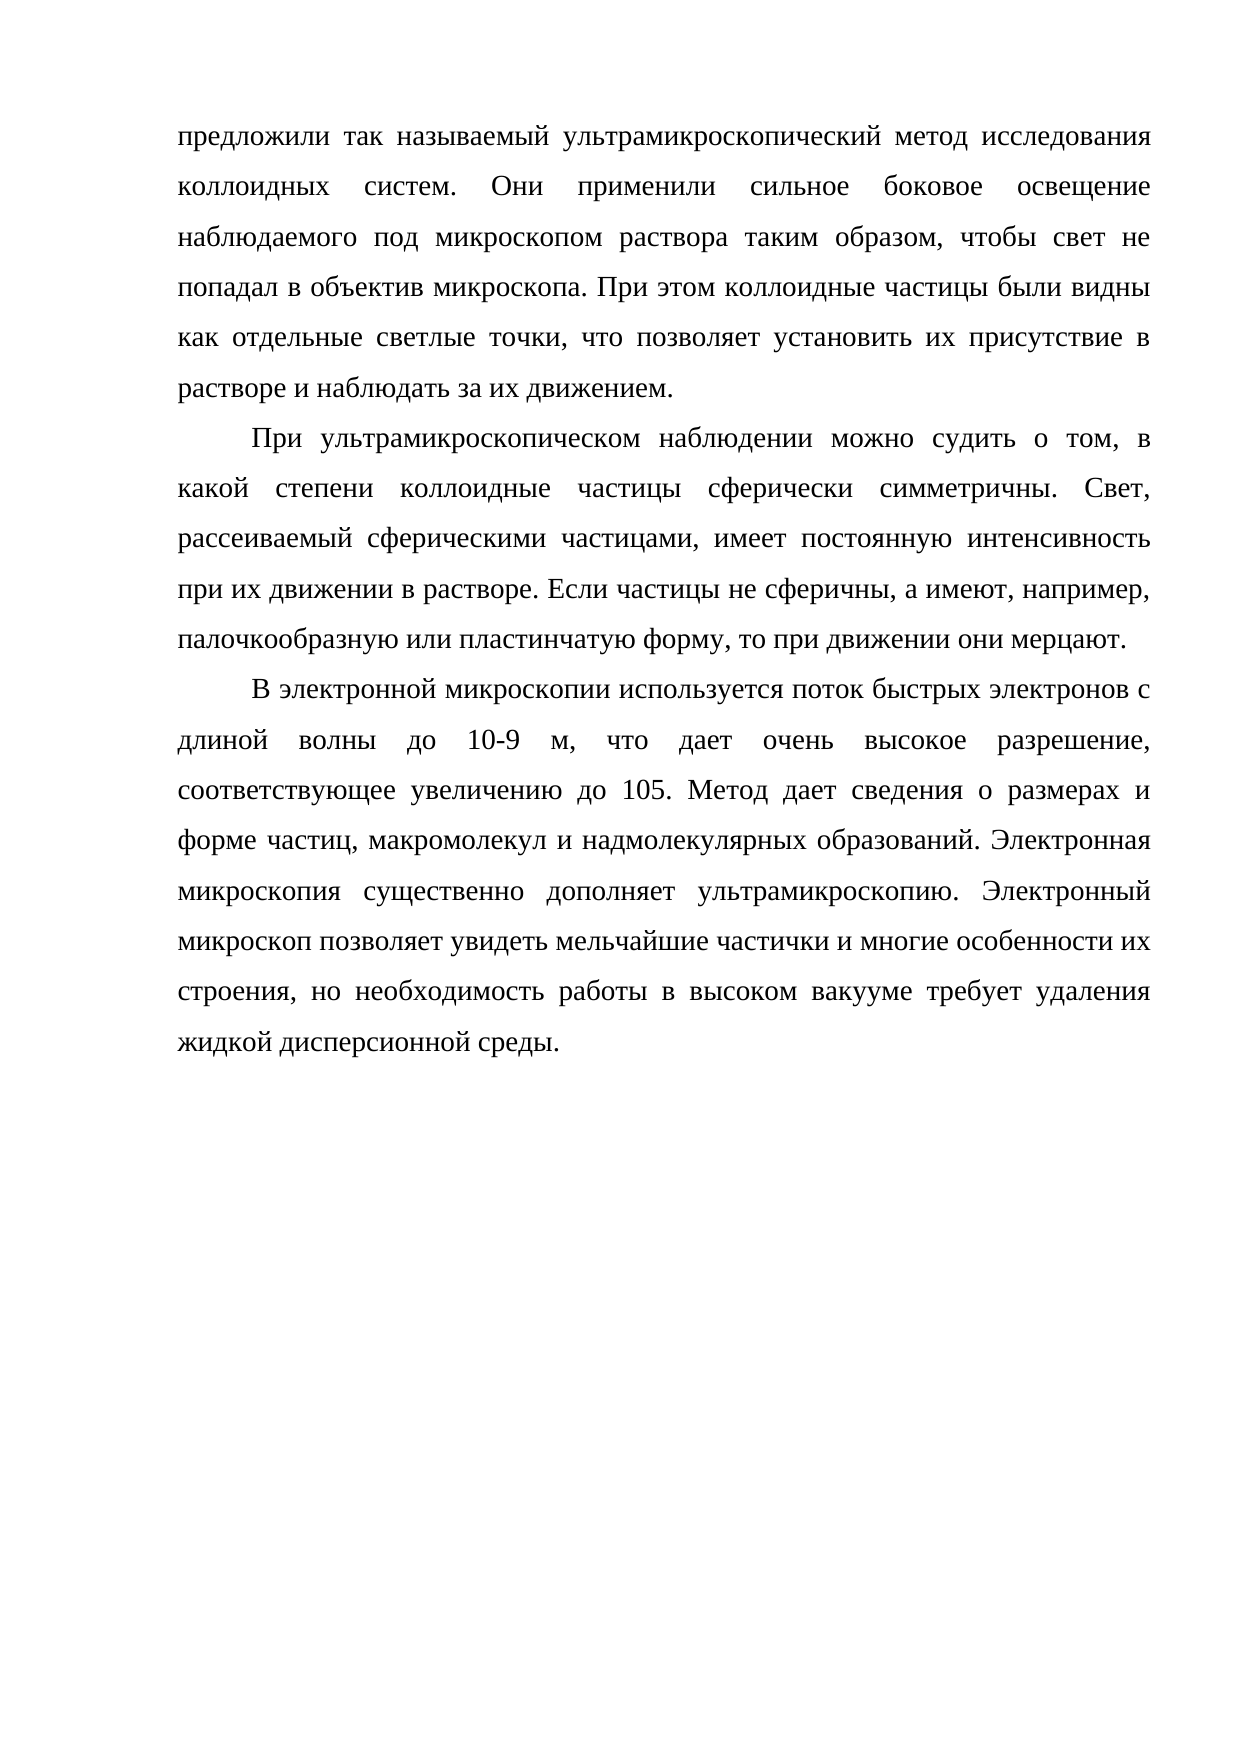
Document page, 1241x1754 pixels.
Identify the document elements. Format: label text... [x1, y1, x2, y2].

text В электронной микроскопии используется поток быстрых электронов с длиной волны до 10-, что дает очень высокое разрешение, соответствующее увеличению до 105. Метод дает сведения о размерах и форме частиц, макромолекул и надмолекулярных образований. Электронная микроскопия существенно дополняет ультрамикроскопию. Электронный микроскоп позволяет увидеть мельчайшие частички и многие особенности их строения, но необходимость работы в высоком вакууме требует удаления жидкой дисперсионной среды. [177, 672, 1152, 1057]
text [177, 118, 1152, 403]
text При ультрамикроскопическом наблюдении можно судить о том, в какой степени коллоидные частицы сферически симметричны. Свет, рассеиваемый сферическими частицами, имеет постоянную интенсивность при их движении в растворе. Если частицы не сферичны, а имеют, например, палочкообразную или пластинчатую форму, то при движении они мерцают. [177, 420, 1152, 655]
